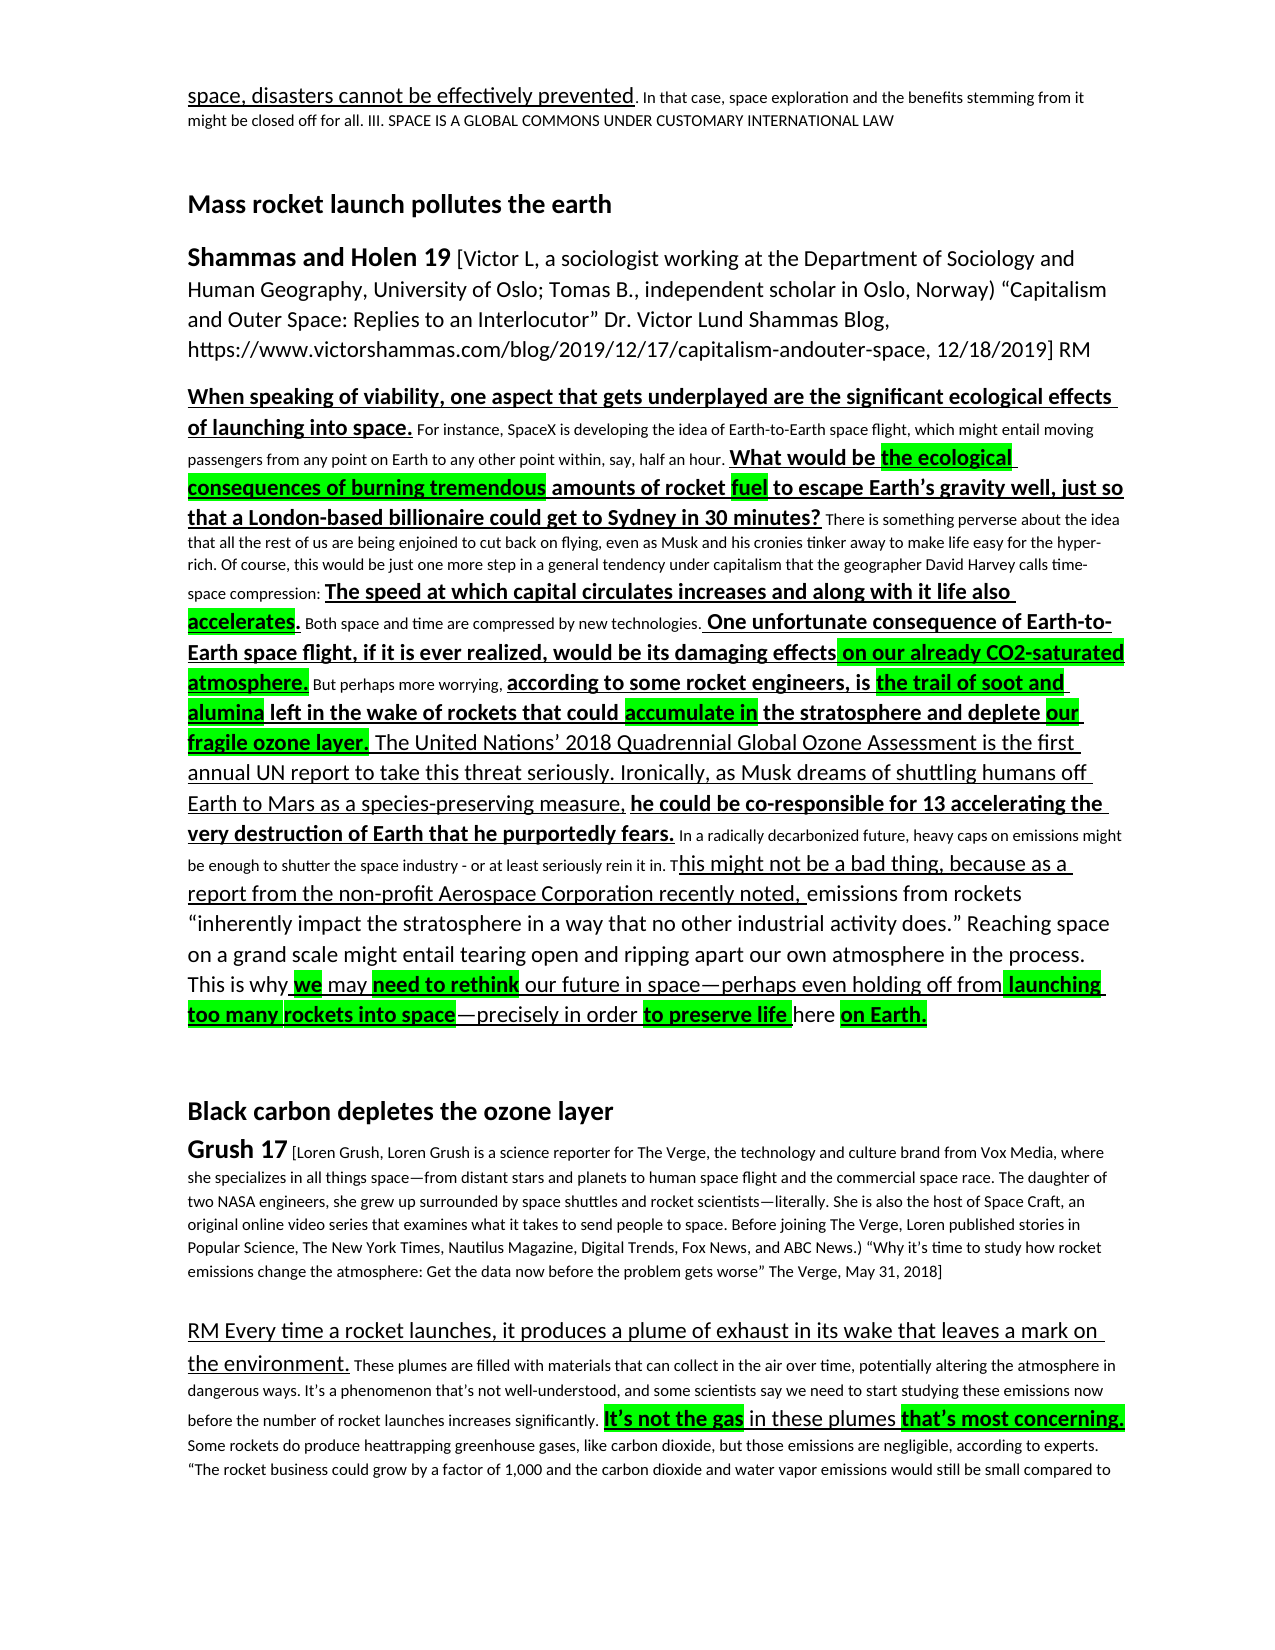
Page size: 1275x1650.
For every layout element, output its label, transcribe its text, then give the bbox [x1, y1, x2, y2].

text When speaking of viability, one aspect that gets underplayed are the significant ecological effects of launching into space. For instance, SpaceX is developing the idea of Earth-to-Earth space flight, which might entail moving passengers from any point on Earth to any other point within, say, half an hour. What would be the ecological consequences of burning tremendous amounts of rocket fuel to escape Earth’s gravity well, just so that a London-based billionaire could get to Sydney in 30 minutes? There is something perverse about the idea that all the rest of us are being enjoined to cut back on flying, even as Musk and his cronies tinker away to make life easy for the hyper-rich. Of course, this would be just one more step in a general tendency under capitalism that the geographer David Harvey calls time-space compression: The speed at which capital circulates increases and along with it life also accelerates. Both space and time are compressed by new technologies. One unfortunate consequence of Earth-to-Earth space flight, if it is ever realized, would be its damaging effects on our already CO2-saturated atmosphere. But perhaps more worrying, according to some rocket engineers, is the trail of soot and alumina left in the wake of rockets that could accumulate in the stratosphere and deplete our fragile ozone layer. The United Nations’ 2018 Quadrennial Global Ozone Assessment is the first annual UN report to take this threat seriously. Ironically, as Musk dreams of shuttling humans off Earth to Mars as a species-preserving measure, he could be co-responsible for 13 accelerating the very destruction of Earth that he purportedly fears. In a radically decarbonized future, heavy caps on emissions might be enough to shutter the space industry - or at least seriously rein it in. This might not be a bad thing, because as a report from the non-profit Aerospace Corporation recently noted, emissions from rockets “inherently impact the stratosphere in a way that no other industrial activity does.” Reaching space on a grand scale might entail tearing open and ripping apart our own atmosphere in the process. This is why we may need to rethink our future in space—perhaps even holding off from launching too many rockets into space—precisely in order to preserve life here on Earth. [187, 382, 1125, 662]
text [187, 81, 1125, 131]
text Grush 17 [Loren Grush, Loren Grush is a science reporter for The Verge, the technology and culture brand from Vox Media, where she specializes in all things space—from distant stars and planets to human space flight and the commercial space race. The daughter of two NASA engineers, she grew up surrounded by space shuttles and rocket scientists—literally. She is also the host of Space Craft, an original online video series that examines what it takes to send people to space. Before joining The Verge, Loren published stories in Popular Science, The New York Times, Nautilus Magazine, Digital Trends, Fox News, and ABC News.) “Why it’s time to study how rocket emissions change the atmosphere: Get the data now before the problem gets worse” The Verge, May 31, 2018] [187, 1132, 1125, 1281]
text Shammas and Holen 19 [Victor L, a sociologist working at the Department of Sociology and Human Geography, University of Oslo; Tomas B., independent scholar in Oslo, Norway) “Capitalism and Outer Space: Replies to an Interlocutor” Dr. Victor Lund Shammas Blog, https://www.victorshammas.com/blog/2019/12/17/capitalism-andouter-space, 12/18/2019] RM [187, 240, 1125, 363]
text When speaking of viability, one aspect that gets underplayed are the significant ecological effects of launching into space. For instance, SpaceX is developing the idea of Earth-to-Earth space flight, which might entail moving passengers from any point on Earth to any other point within, say, half an hour. What would be the ecological consequences of burning tremendous amounts of rocket fuel to escape Earth’s gravity well, just so that a London-based billionaire could get to Sydney in 30 minutes? There is something perverse about the idea that all the rest of us are being enjoined to cut back on flying, even as Musk and his cronies tinker away to make life easy for the hyper-rich. Of course, this would be just one more step in a general tendency under capitalism that the geographer David Harvey calls time-space compression: The speed at which capital circulates increases and along with it life also accelerates. Both space and time are compressed by new technologies. One unfortunate consequence of Earth-to-Earth space flight, if it is ever realized, would be its damaging effects on our already CO2-saturated atmosphere. But perhaps more worrying, according to some rocket engineers, is the trail of soot and alumina left in the wake of rockets that could accumulate in the stratosphere and deplete our fragile ozone layer. The United Nations’ 2018 Quadrennial Global Ozone Assessment is the first annual UN report to take this threat seriously. Ironically, as Musk dreams of shuttling humans off Earth to Mars as a species-preserving measure, he could be co-responsible for 13 accelerating the very destruction of Earth that he purportedly fears. In a radically decarbonized future, heavy caps on emissions might be enough to shutter the space industry - or at least seriously rein it in. This might not be a bad thing, because as a report from the non-profit Aerospace Corporation recently noted, emissions from rockets “inherently impact the stratosphere in a way that no other industrial activity does.” Reaching space on a grand scale might entail tearing open and ripping apart our own atmosphere in the process. This is why we may need to rethink our future in space—perhaps even holding off from launching too many rockets into space—precisely in order to preserve life here on Earth. [187, 663, 1125, 1028]
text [187, 1317, 1125, 1479]
text Black carbon depletes the ozone layer [187, 1094, 1125, 1127]
text Mass rocket launch pollutes the earth [187, 188, 1125, 221]
